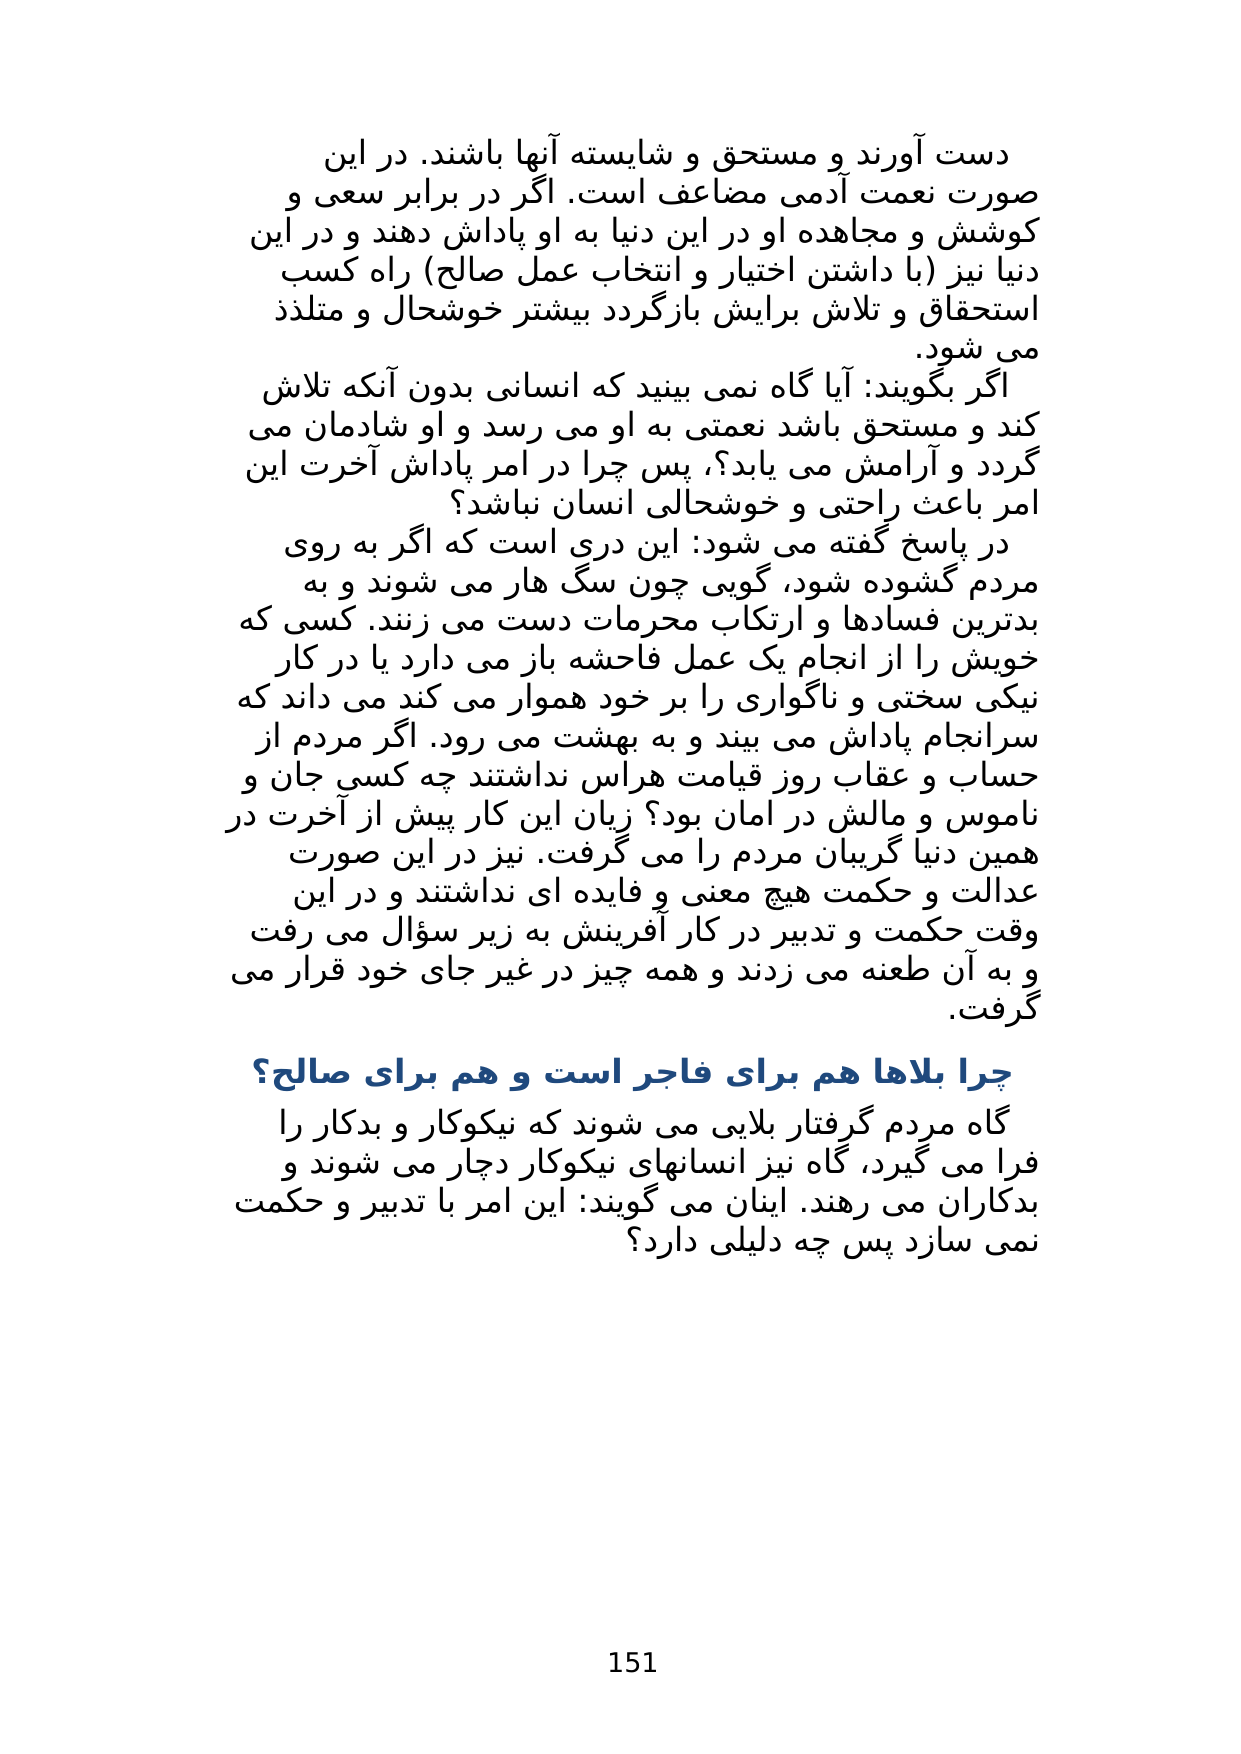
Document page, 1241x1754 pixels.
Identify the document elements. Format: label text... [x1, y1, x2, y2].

text در پاسخ گفته می شود: این دری است که اگر به روی مردم گشوده شود، گویی چون سگ هار می شوند و به بدترین فسادها و ارتکاب محرمات دست می زنند. کسی که خویش را از انجام یک عمل فاحشه باز می دارد یا در کار نیکی سختی و ناگواری را بر خود هموار می کند می داند که سرانجام پاداش می بیند و به بهشت می رود. اگر مردم از حساب و عقاب روز قیامت هراس نداشتند چه کسی جان و ناموس و مالش در امان بود؟ زیان این کار پیش از آخرت در همین دنیا گریبان مردم را می گرفت. نیز در این صورت عدالت و حکمت هیچ معنی و فایده ای نداشتند و در این وقت حکمت و تدبیر در کار آفرینش به زیر سؤال می رفت و به آن طعنه می زدند و همه چیز در غیر جای خود قرار می گرفت. [225, 522, 1041, 1027]
text دست آورند و مستحق و شایسته آنها باشند. در این صورت نعمت آدمی مضاعف است. اگر در برابر سعی و کوشش و مجاهده او در این دنیا به او پاداش دهند و در این دنیا نیز (با داشتن اختیار و انتخاب عمل صالح) راه کسب استحقاق و تلاش برایش بازگردد بیشتر خوشحال و متلذذ می شود. [225, 134, 1041, 367]
text گاه مردم گرفتار بلایی می شوند که نیکوکار و بدکار را فرا می گیرد، گاه نیز انسانهای نیکوکار دچار می شوند و بدکاران می رهند. اینان می گویند: این امر با تدبیر و حکمت نمی سازد پس چه دلیلی دارد؟ [225, 1104, 1041, 1259]
subtitle چرا بلاها هم برای فاجر است و هم برای صالح؟ [225, 1052, 1041, 1091]
text اگر بگویند: آیا گاه نمی بینید که انسانی بدون آنکه تلاش کند و مستحق باشد نعمتی به او می رسد و او شادمان می گردد و آرامش می یابد؟، پس چرا در امر پاداش آخرت این امر باعث راحتی و خوشحالی انسان نباشد؟ [225, 367, 1041, 522]
